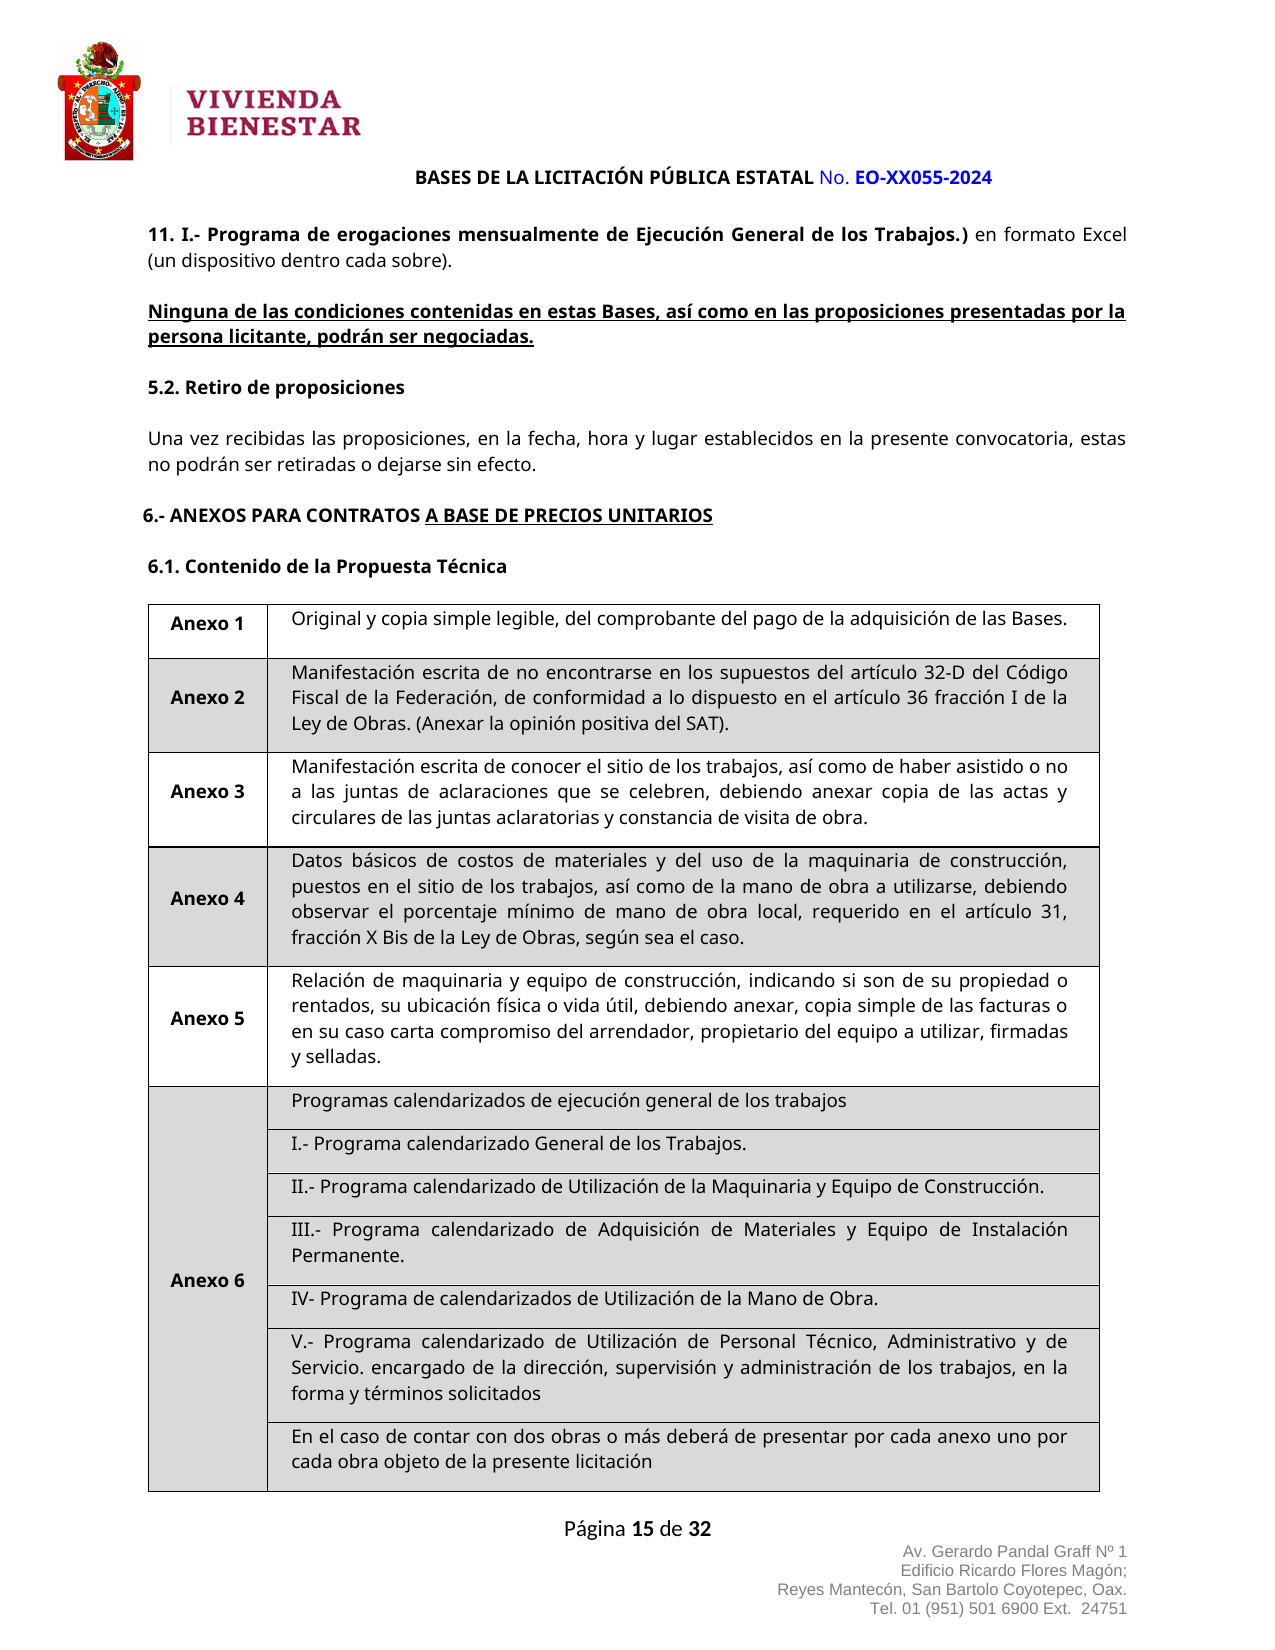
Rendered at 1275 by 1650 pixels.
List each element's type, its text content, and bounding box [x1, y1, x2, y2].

picture [170, 69, 375, 162]
table_cell Datos básicos de costos de materiales y del uso de la maquinaria de construcción, puestos en el sitio de los trabajos, así como de la mano de obra a utilizarse, debiendo observar el porcentaje mínimo de mano de obra local, requerido en el artículo 31, fracción X Bis de la Ley de Obras, según sea el caso. [268, 848, 1099, 966]
table_cell I.- Programa calendarizado General de los Trabajos. [268, 1130, 1099, 1172]
table_cell II.- Programa calendarizado de Utilización de la Maquinaria y Equipo de Construcción. [268, 1174, 1099, 1216]
text 6.- ANEXOS PARA CONTRATOS A BASE DE PRECIOS UNITARIOS [118, 502, 1127, 528]
text 6.1. Contenido de la Propuesta Técnica [148, 553, 1127, 579]
table_cell Programas calendarizados de ejecución general de los trabajos [268, 1087, 1099, 1129]
text Una vez recibidas las proposiciones, en la fecha, hora y lugar establecidos en la presente convocatoria, estas no podrán ser retiradas o dejarse sin efecto. [148, 426, 1127, 477]
table_cell Anexo 4 [149, 848, 267, 966]
text Ninguna de las condiciones contenidas en estas Bases, así como en las proposiciones presentadas por la persona licitante, podrán ser negociadas. [148, 298, 1127, 349]
table_cell Relación de maquinaria y equipo de construcción, indicando si son de su propiedad o rentados, su ubicación física o vida útil, debiendo anexar, copia simple de las facturas o en su caso carta compromiso del arrendador, propietario del equipo a utilizar, firmadas y selladas. [268, 967, 1099, 1086]
table_cell Anexo 3 [149, 753, 267, 846]
picture [55, 41, 143, 163]
table_cell V.- Programa calendarizado de Utilización de Personal Técnico, Administrativo y de Servicio. encargado de la dirección, supervisión y administración de los trabajos, en la forma y términos solicitados [268, 1329, 1099, 1422]
table_header Anexo 1 [149, 605, 267, 658]
table_cell En el caso de contar con dos obras o más deberá de presentar por cada anexo uno por cada obra objeto de la presente licitación [268, 1423, 1099, 1491]
table_header Original y copia simple legible, del comprobante del pago de la adquisición de las Bases. [268, 605, 1099, 658]
text 5.2. Retiro de proposiciones [148, 374, 1127, 400]
table_cell Manifestación escrita de conocer el sitio de los trabajos, así como de haber asistido o no a las juntas de aclaraciones que se celebren, debiendo anexar copia de las actas y circulares de las juntas aclaratorias y constancia de visita de obra. [268, 753, 1099, 846]
table_cell Anexo 2 [149, 659, 267, 752]
table_cell Anexo 6 [149, 1087, 267, 1491]
table_cell Anexo 5 [149, 967, 267, 1086]
table_cell III.- Programa calendarizado de Adquisición de Materiales y Equipo de Instalación Permanente. [268, 1217, 1099, 1284]
table_cell IV- Programa de calendarizados de Utilización de la Mano de Obra. [268, 1286, 1099, 1328]
table_cell Manifestación escrita de no encontrarse en los supuestos del artículo 32-D del Código Fiscal de la Federación, de conformidad a lo dispuesto en el artículo 36 fracción I de la Ley de Obras. (Anexar la opinión positiva del SAT). [268, 659, 1099, 752]
